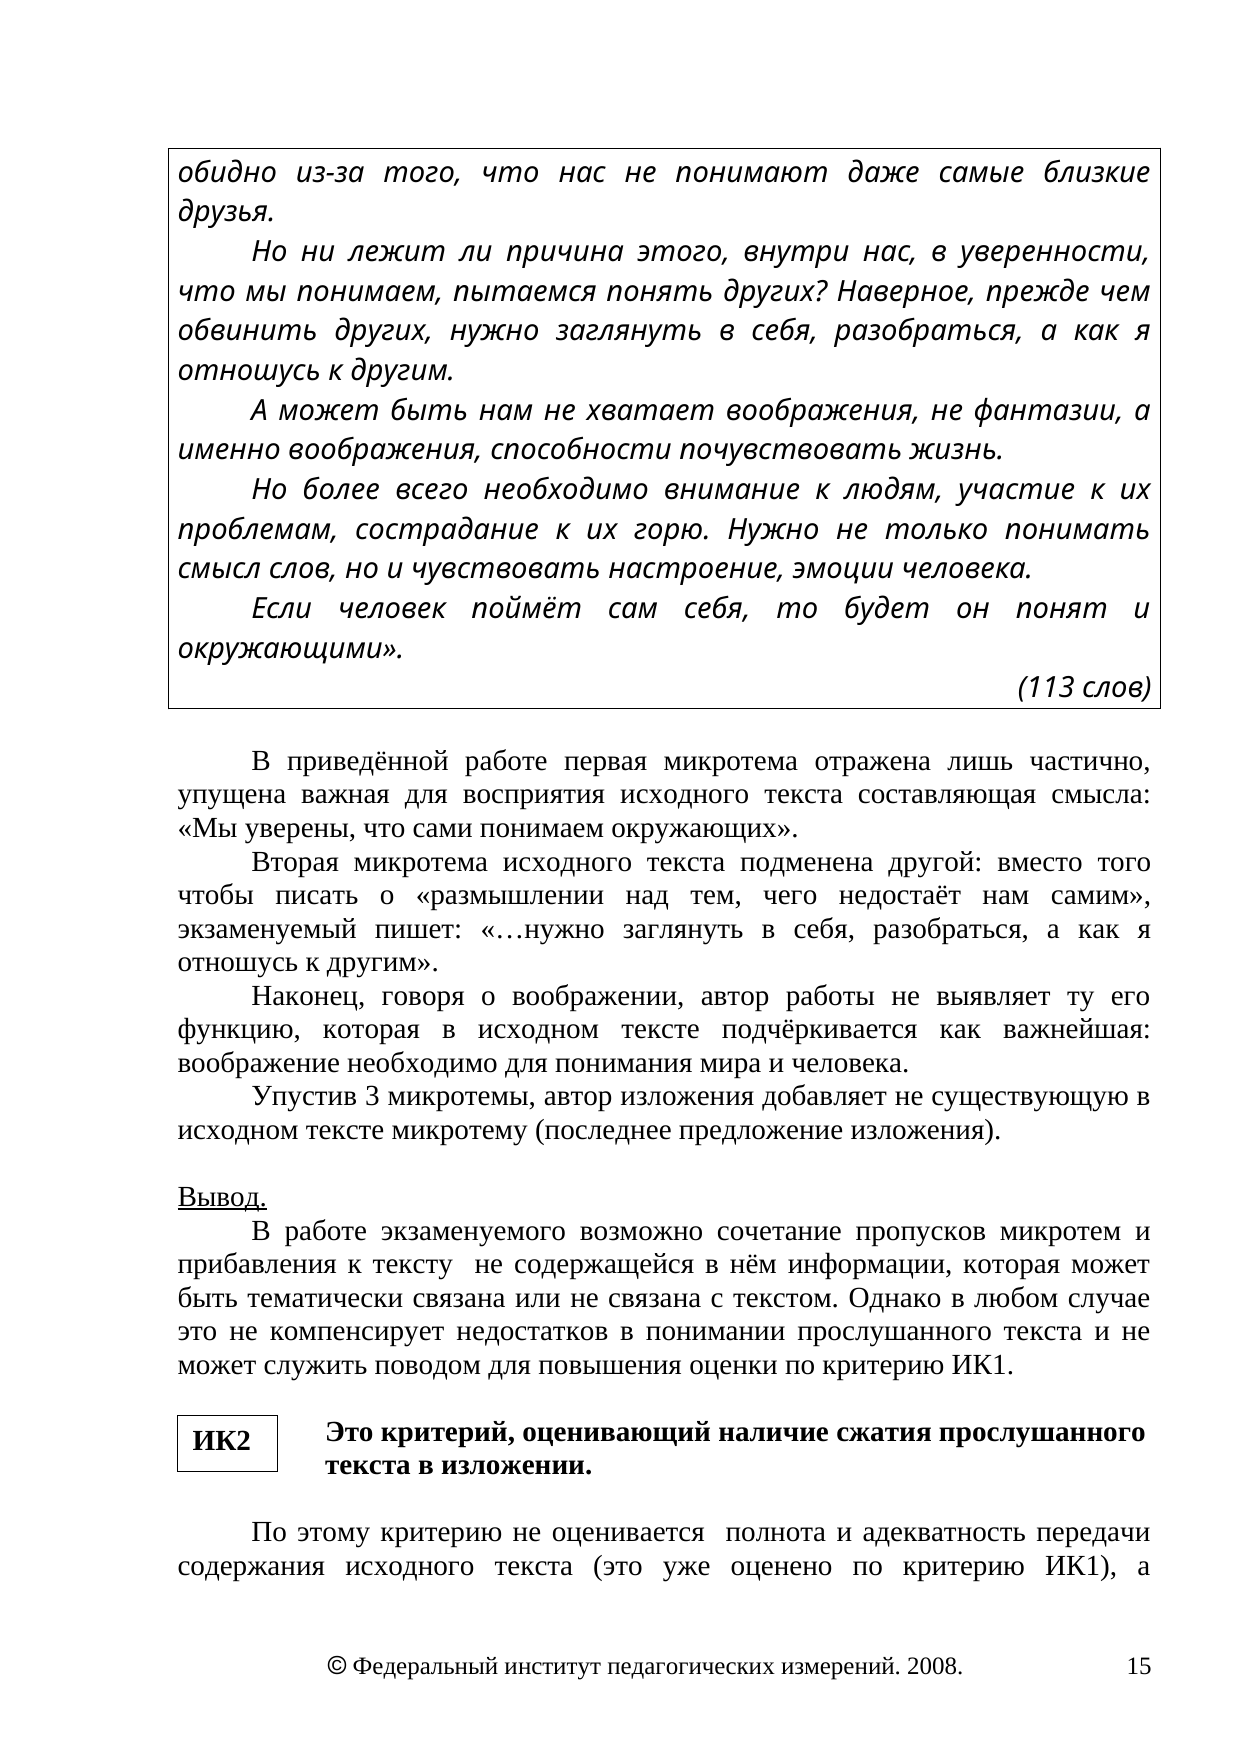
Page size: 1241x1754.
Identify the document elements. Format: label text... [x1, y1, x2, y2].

text (113 слов) [169, 664, 1160, 708]
text Вывод. [177, 1179, 1152, 1213]
text Упустив 3 микротемы, автор изложения добавляет не существующую в исходном тексте микротему (последнее предложение изложения). [177, 1078, 1152, 1146]
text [177, 1514, 1152, 1582]
text Но более всего необходимо внимание к людям, участие к их проблемам, сострадание к их горю. Нужно не только понимать смысл слов, но и чувствовать настроение, эмоции человека. [177, 468, 1152, 587]
text Если человек поймёт сам себя, то будет он понят и окружающими». [177, 587, 1152, 664]
text Наконец, говоря о воображении, автор работы не выявляет ту его функцию, которая в исходном тексте подчёркивается как важнейшая: воображение необходимо для понимания мира и человека. [177, 978, 1152, 1078]
text В работе экзаменуемого возможно сочетание пропусков микротем и прибавления к тексту не содержащейся в нём информации, которая может быть тематически связана или не связана с текстом. Однако в любом случае это не компенсирует недостатков в понимании прослушанного текста и не может служить поводом для повышения оценки по критерию ИК1. [177, 1213, 1152, 1380]
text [169, 149, 1160, 230]
text А может быть нам не хватает воображения, не фантазии, а именно воображения, способности почувствовать жизнь. [177, 389, 1152, 468]
text В приведённой работе первая микротема отражена лишь частично, упущена важная для восприятия исходного текста составляющая смысла: «Мы уверены, что сами понимаем окружающих». [177, 743, 1152, 844]
text Но ни лежит ли причина этого, внутри нас, в уверенности, что мы понимаем, пытаемся понять других? Наверное, прежде чем обвинить других, нужно заглянуть в себя, разобраться, а как я отношусь к другим. [177, 230, 1152, 389]
text текста в изложении. [251, 1447, 1152, 1481]
text Вторая микротема исходного текста подменена другой: вместо того чтобы писать о «размышлении над тем, чего недостаёт нам самим», экзаменуемый пишет: «…нужно заглянуть в себя, разобраться, а как я отношусь к другим». [177, 844, 1152, 978]
text Это критерий, оценивающий наличие сжатия прослушанного [177, 1414, 1152, 1447]
